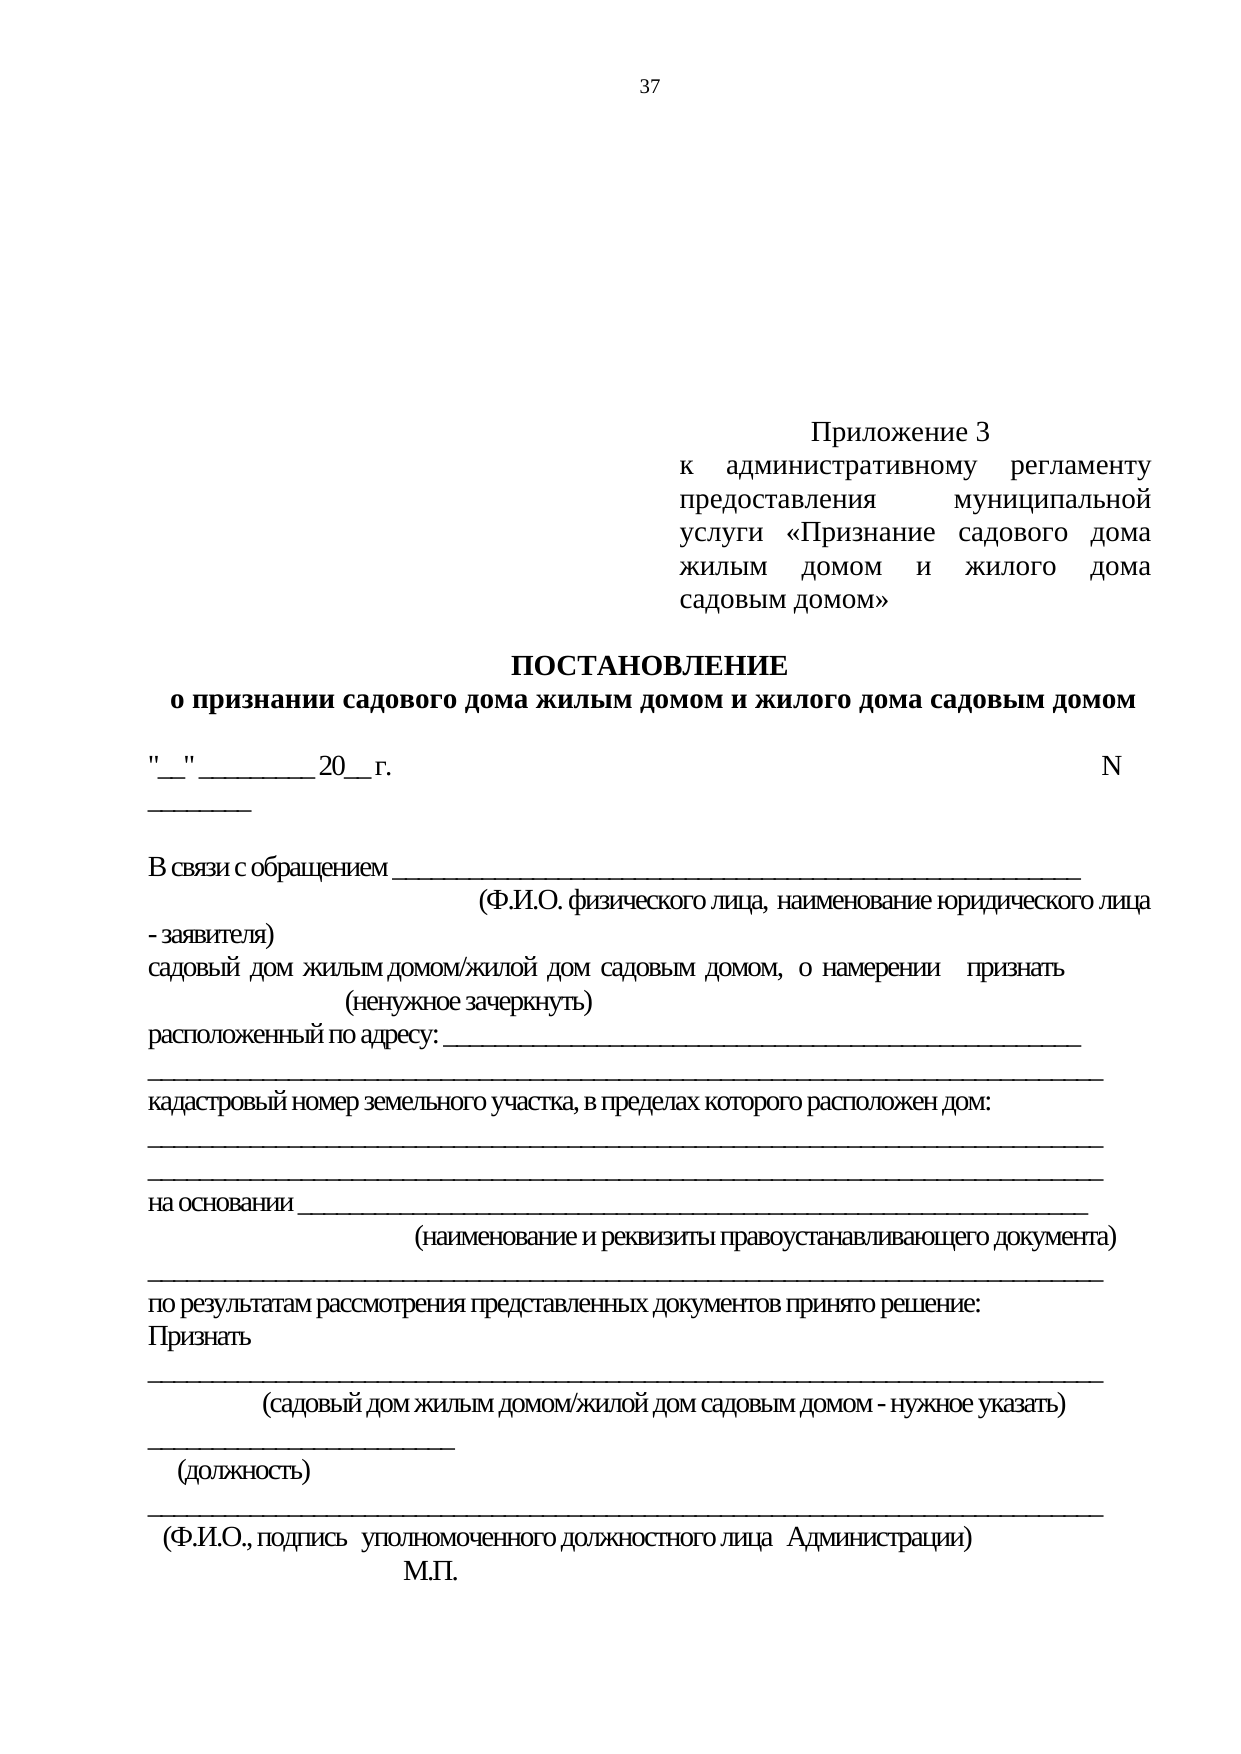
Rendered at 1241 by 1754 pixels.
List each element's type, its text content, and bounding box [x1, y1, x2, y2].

text (садовый дом жилым домом/жилой дом садовым домом - нужное указать) [148, 1385, 1152, 1419]
text "__" _________ 20__ г. N ________ [148, 715, 1152, 815]
text по результатам рассмотрения представленных документов принято решение: [148, 1285, 1152, 1318]
text Приложение 3 [679, 414, 1152, 447]
text Признать [148, 1318, 1152, 1352]
text (Ф.И.О., подпись уполномоченного должностного лица Администрации) [148, 1519, 1152, 1553]
text расположенный по адресу: __________________________________________________ [148, 1016, 1152, 1050]
text (должность) [148, 1452, 1152, 1486]
text В связи с обращением ______________________________________________________ [148, 815, 1152, 882]
text ___________________________________________________________________________ [148, 1050, 1152, 1083]
text ___________________________________________________________________________ [148, 1117, 1152, 1151]
text ПОСТАНОВЛЕНИЕ [148, 648, 1152, 681]
text (наименование и реквизиты правоустанавливающего документа) [148, 1218, 1152, 1251]
text (Ф.И.О. физического лица, наименование юридического лица - заявителя) [148, 882, 1152, 949]
text ___________________________________________________________________________ [148, 1251, 1152, 1285]
text о признании садового дома жилым домом и жилого дома садовым домом [148, 681, 1152, 715]
text ___________________________________________________________________________ [148, 1352, 1152, 1385]
text (ненужное зачеркнуть) [148, 983, 1152, 1016]
text на основании ______________________________________________________________ [148, 1184, 1152, 1218]
text М.П. [148, 1553, 1152, 1587]
text кадастровый номер земельного участка, в пределах которого расположен дом: [148, 1083, 1152, 1117]
text ________________________ [148, 1419, 1152, 1452]
text садовый дом жилым домом/жилой дом садовым домом, о намерении признать [148, 949, 1152, 983]
text к административному регламенту предоставления муниципальной услуги «Признание садового дома жилым домом и жилого дома садовым домом» [679, 447, 1152, 615]
text ___________________________________________________________________________ [148, 1151, 1152, 1184]
text ___________________________________________________________________________ [148, 1486, 1152, 1519]
